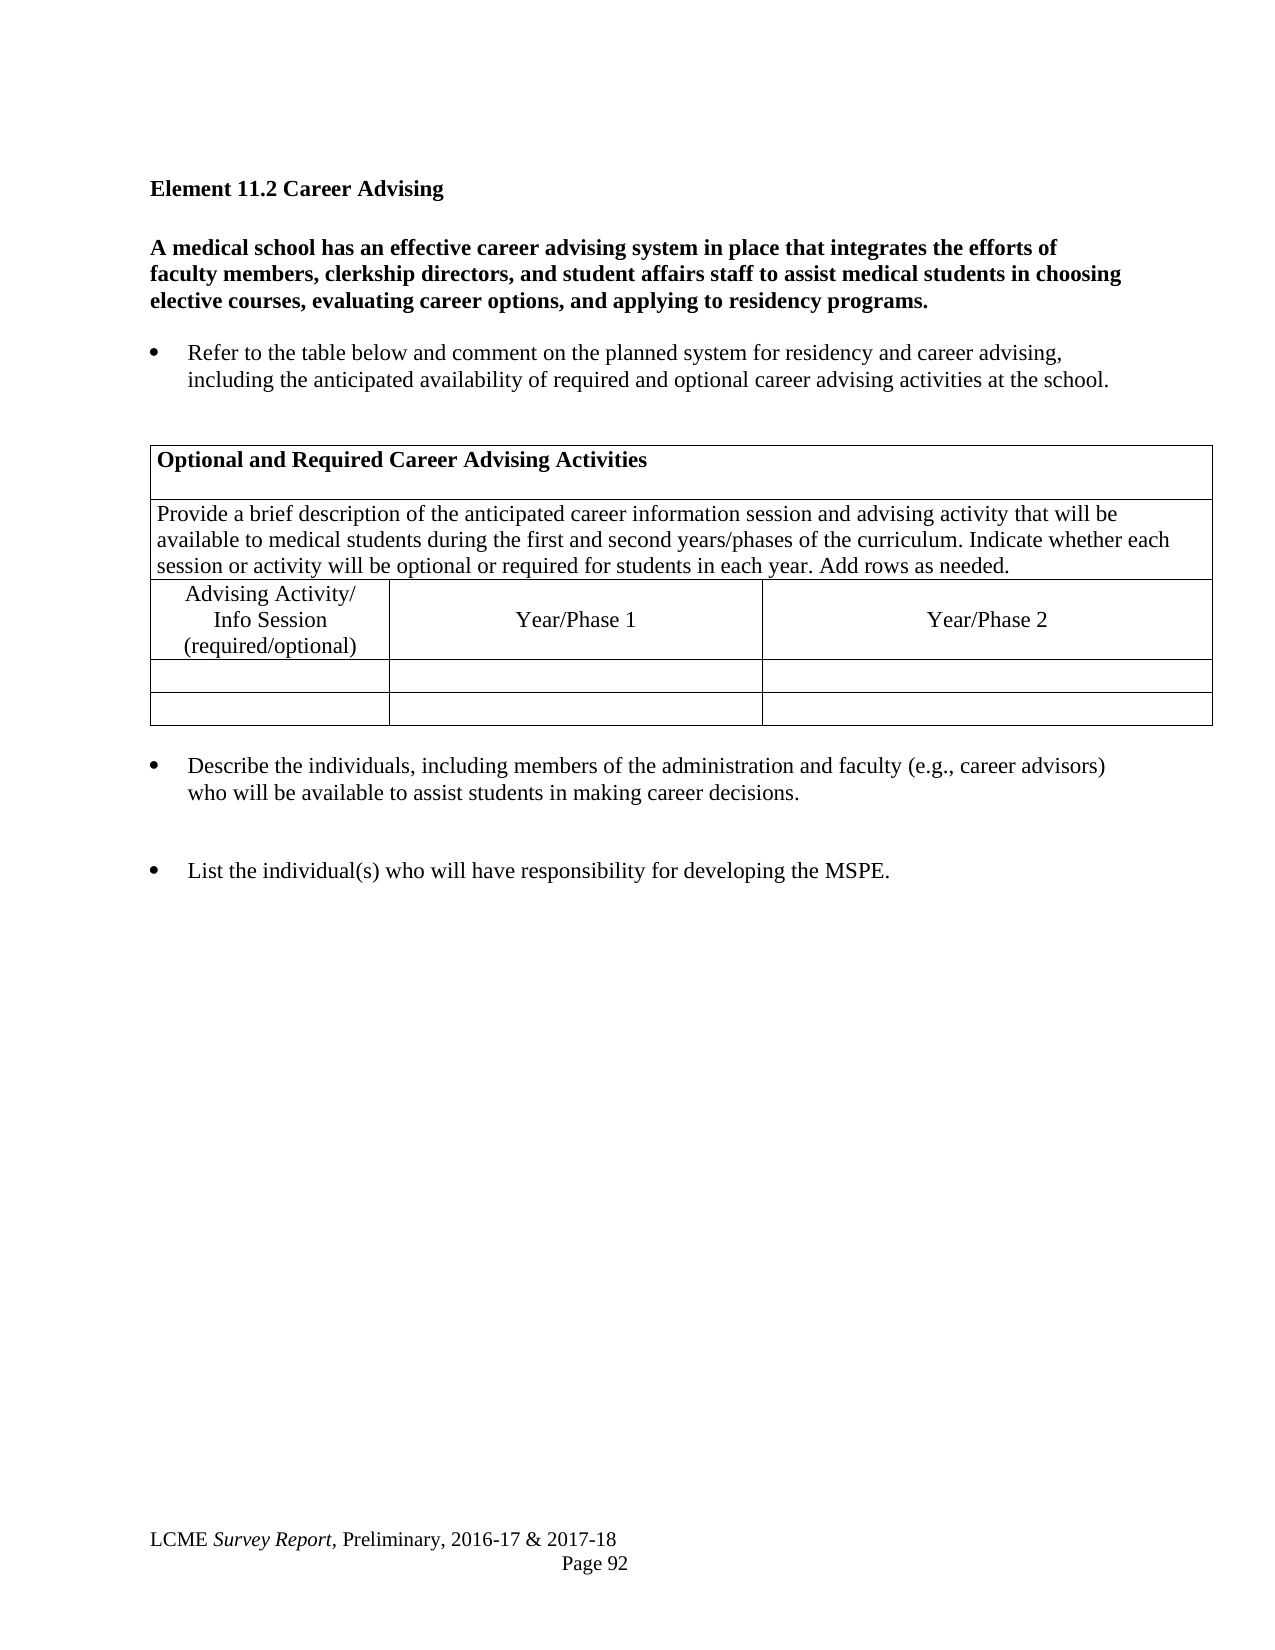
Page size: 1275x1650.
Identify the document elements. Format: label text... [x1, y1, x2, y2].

table_cell [151, 693, 389, 725]
table_cell Year/Phase 1 [390, 580, 762, 659]
table_cell Provide a brief description of the anticipated career information session and advising activity that will be available to medical students during the first and second years/phases of the curriculum. Indicate whether each session or activity will be optional or required for students in each year. Add rows as needed. [151, 500, 1212, 579]
list Refer to the table below and comment on the planned system for residency and career advising, including the anticipated availability of required and optional career advising activities at the school. [150, 339, 1125, 392]
table_cell Advising Activity/ Info Session (required/optional) [151, 580, 389, 659]
table_cell [151, 660, 389, 692]
table_cell [390, 660, 762, 692]
table_cell [390, 693, 762, 725]
table_cell [763, 660, 1212, 692]
list List the individual(s) who will have responsibility for developing the MSPE. [150, 858, 1125, 884]
table_cell Year/Phase 2 [763, 580, 1212, 659]
table_cell [763, 693, 1212, 725]
table_header Optional and Required Career Advising Activities [151, 446, 1212, 498]
list Describe the individuals, including members of the administration and faculty (e.g., career advisors) who will be available to assist students in making career decisions. [150, 752, 1125, 805]
text A medical school has an effective career advising system in place that integrates the efforts of faculty members, clerkship directors, and student affairs staff to assist medical students in choosing elective courses, evaluating career options, and applying to residency programs. [150, 234, 1125, 313]
subtitle Element 11.2 Career Advising [150, 175, 1125, 201]
